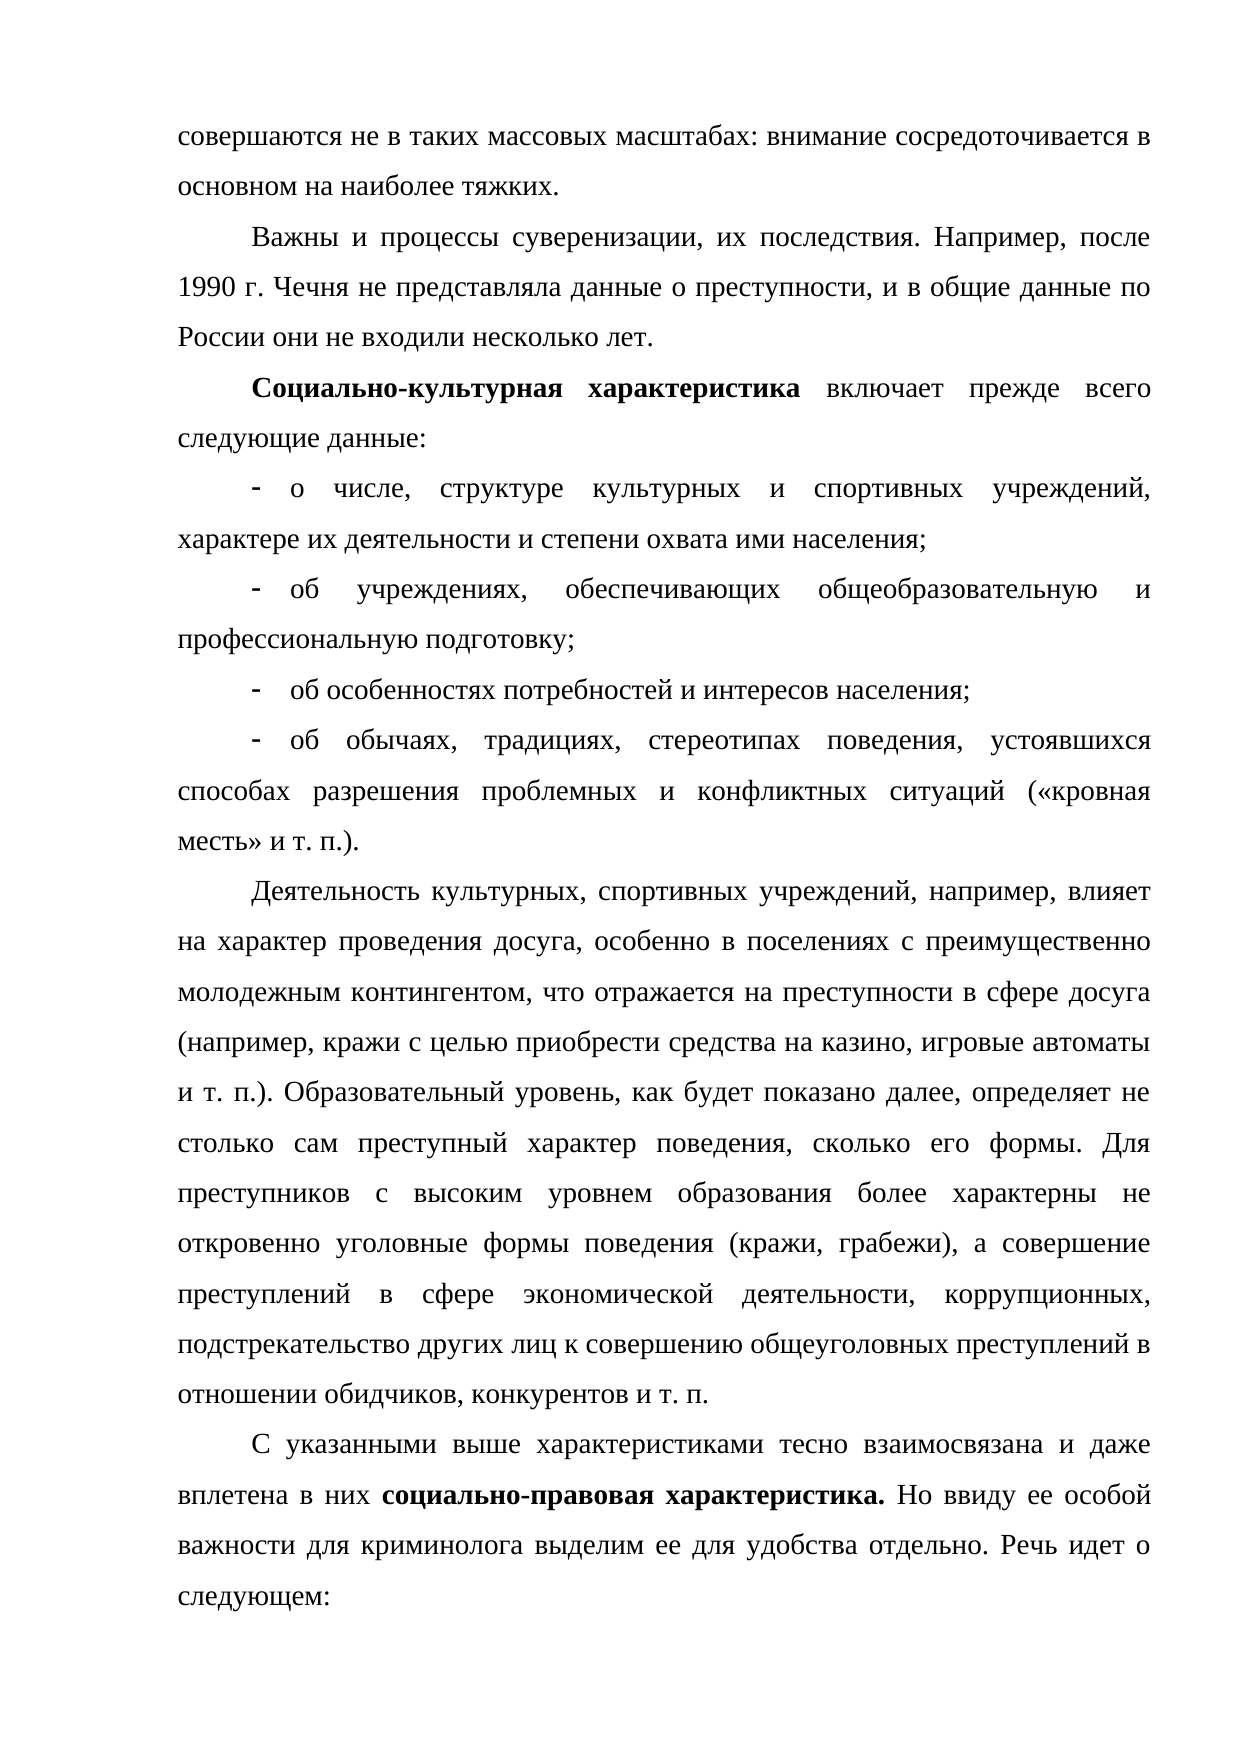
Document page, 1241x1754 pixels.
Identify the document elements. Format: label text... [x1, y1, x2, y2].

list об учреждениях, обеспечивающих общеобразовательную и профессиональную подготовку; [177, 571, 1152, 655]
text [177, 118, 1152, 202]
text Важны и процессы суверенизации, их последствия. Например, после 1990 г. Чечня не представляла данные о преступности, и в общие данные по России они не входили несколько лет. [177, 219, 1152, 353]
list о числе, структуре культурных и спортивных учреждений, характере их деятельности и степени охвата ими населения; [177, 470, 1152, 554]
text Социально-культурная характеристика включает прежде всего следующие данные: [177, 370, 1152, 453]
text С указанными выше характеристиками тесно взаимосвязана и даже вплетена в них социально-правовая характеристика. Но ввиду ее особой важности для криминолога выделим ее для удобства отдельно. Речь идет о следующем: [177, 1427, 1152, 1611]
list об особенностях потребностей и интересов населения; [177, 672, 1152, 705]
text Деятельность культурных, спортивных учреждений, например, влияет на характер проведения досуга, особенно в поселениях с преимущественно молодежным контингентом, что отражается на преступности в сфере досуга (например, кражи с целью приобрести средства на казино, игровые автоматы и т. п.). Образовательный уровень, как будет показано далее, определяет не столько сам преступный характер поведения, сколько его формы. Для преступников с высоким уровнем образования более характерны не откровенно уголовные формы поведения (кражи, грабежи), а совершение преступлений в сфере экономической деятельности, коррупционных, подстрекательство других лиц к совершению общеуголовных преступлений в отношении обидчиков, конкурентов и т. п. [177, 873, 1152, 1410]
list об обычаях, традициях, стереотипах поведения, устоявшихся способах разрешения проблемных и конфликтных ситуаций («кровная месть» и т. п.). [177, 722, 1152, 856]
